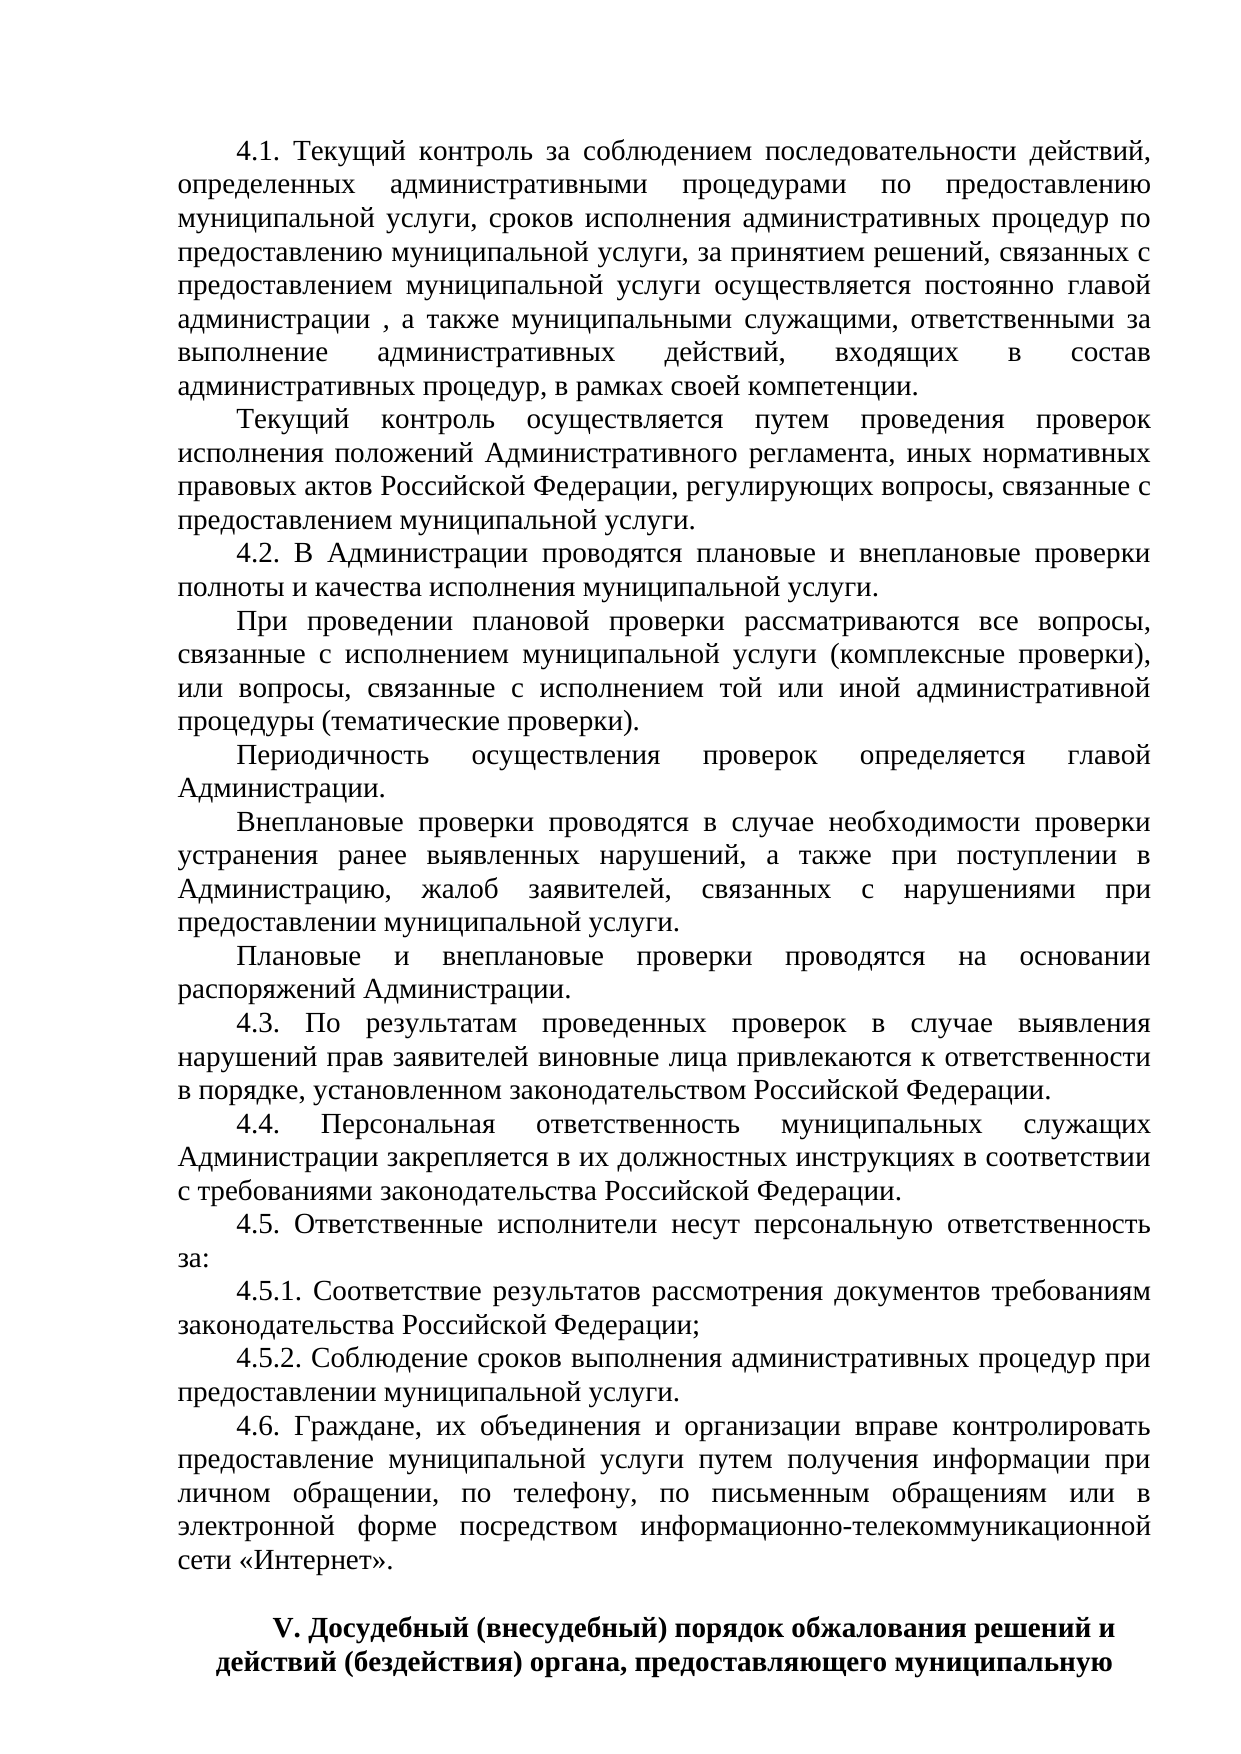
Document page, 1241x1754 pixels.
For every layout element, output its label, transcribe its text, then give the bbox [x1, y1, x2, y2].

text При проведении плановой проверки рассматриваются все вопросы, связанные с исполнением муниципальной услуги (комплексные проверки), или вопросы, связанные с исполнением той или иной административной процедуры (тематические проверки). [177, 603, 1152, 737]
text Текущий контроль осуществляется путем проведения проверок исполнения положений Административного регламента, иных нормативных правовых актов Российской Федерации, регулирующих вопросы, связанные с предоставлением муниципальной услуги. [177, 401, 1152, 536]
text 4.1. Текущий контроль за соблюдением последовательности действий, определенных административными процедурами по предоставлению муниципальной услуги, сроков исполнения административных процедур по предоставлению муниципальной услуги, за принятием решений, связанных с предоставлением муниципальной услуги осуществляется постоянно главой администрации , а также муниципальными служащими, ответственными за выполнение административных действий, входящих в состав административных процедур, в рамках своей компетенции. [177, 133, 1152, 401]
text Внеплановые проверки проводятся в случае необходимости проверки устранения ранее выявленных нарушений, а также при поступлении в Администрацию, жалоб заявителей, связанных с нарушениями при предоставлении муниципальной услуги. [177, 804, 1152, 938]
text 4.2. В Администрации проводятся плановые и внеплановые проверки полноты и качества исполнения муниципальной услуги. [177, 536, 1152, 603]
text Плановые и внеплановые проверки проводятся на основании распоряжений Администрации. [177, 938, 1152, 1005]
text 4.5.2. Соблюдение сроков выполнения административных процедур при предоставлении муниципальной услуги. [177, 1341, 1152, 1408]
text 4.3. По результатам проведенных проверок в случае выявления нарушений прав заявителей виновные лица привлекаются к ответственности в порядке, установленном законодательством Российской Федерации. [177, 1005, 1152, 1106]
text 4.4. Персональная ответственность муниципальных служащих Администрации закрепляется в их должностных инструкциях в соответствии с требованиями законодательства Российской Федерации. [177, 1106, 1152, 1206]
text 4.5. Ответственные исполнители несут персональную ответственность за: [177, 1206, 1152, 1273]
text 4.5.1. Соответствие результатов рассмотрения документов требованиям законодательства Российской Федерации; [177, 1273, 1152, 1341]
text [177, 1610, 1152, 1679]
text Периодичность осуществления проверок определяется главой Администрации. [177, 737, 1152, 804]
text 4.6. Граждане, их объединения и организации вправе контролировать предоставление муниципальной услуги путем получения информации при личном обращении, по телефону, по письменным обращениям или в электронной форме посредством информационно-телекоммуникационной сети «Интернет». [177, 1408, 1152, 1575]
